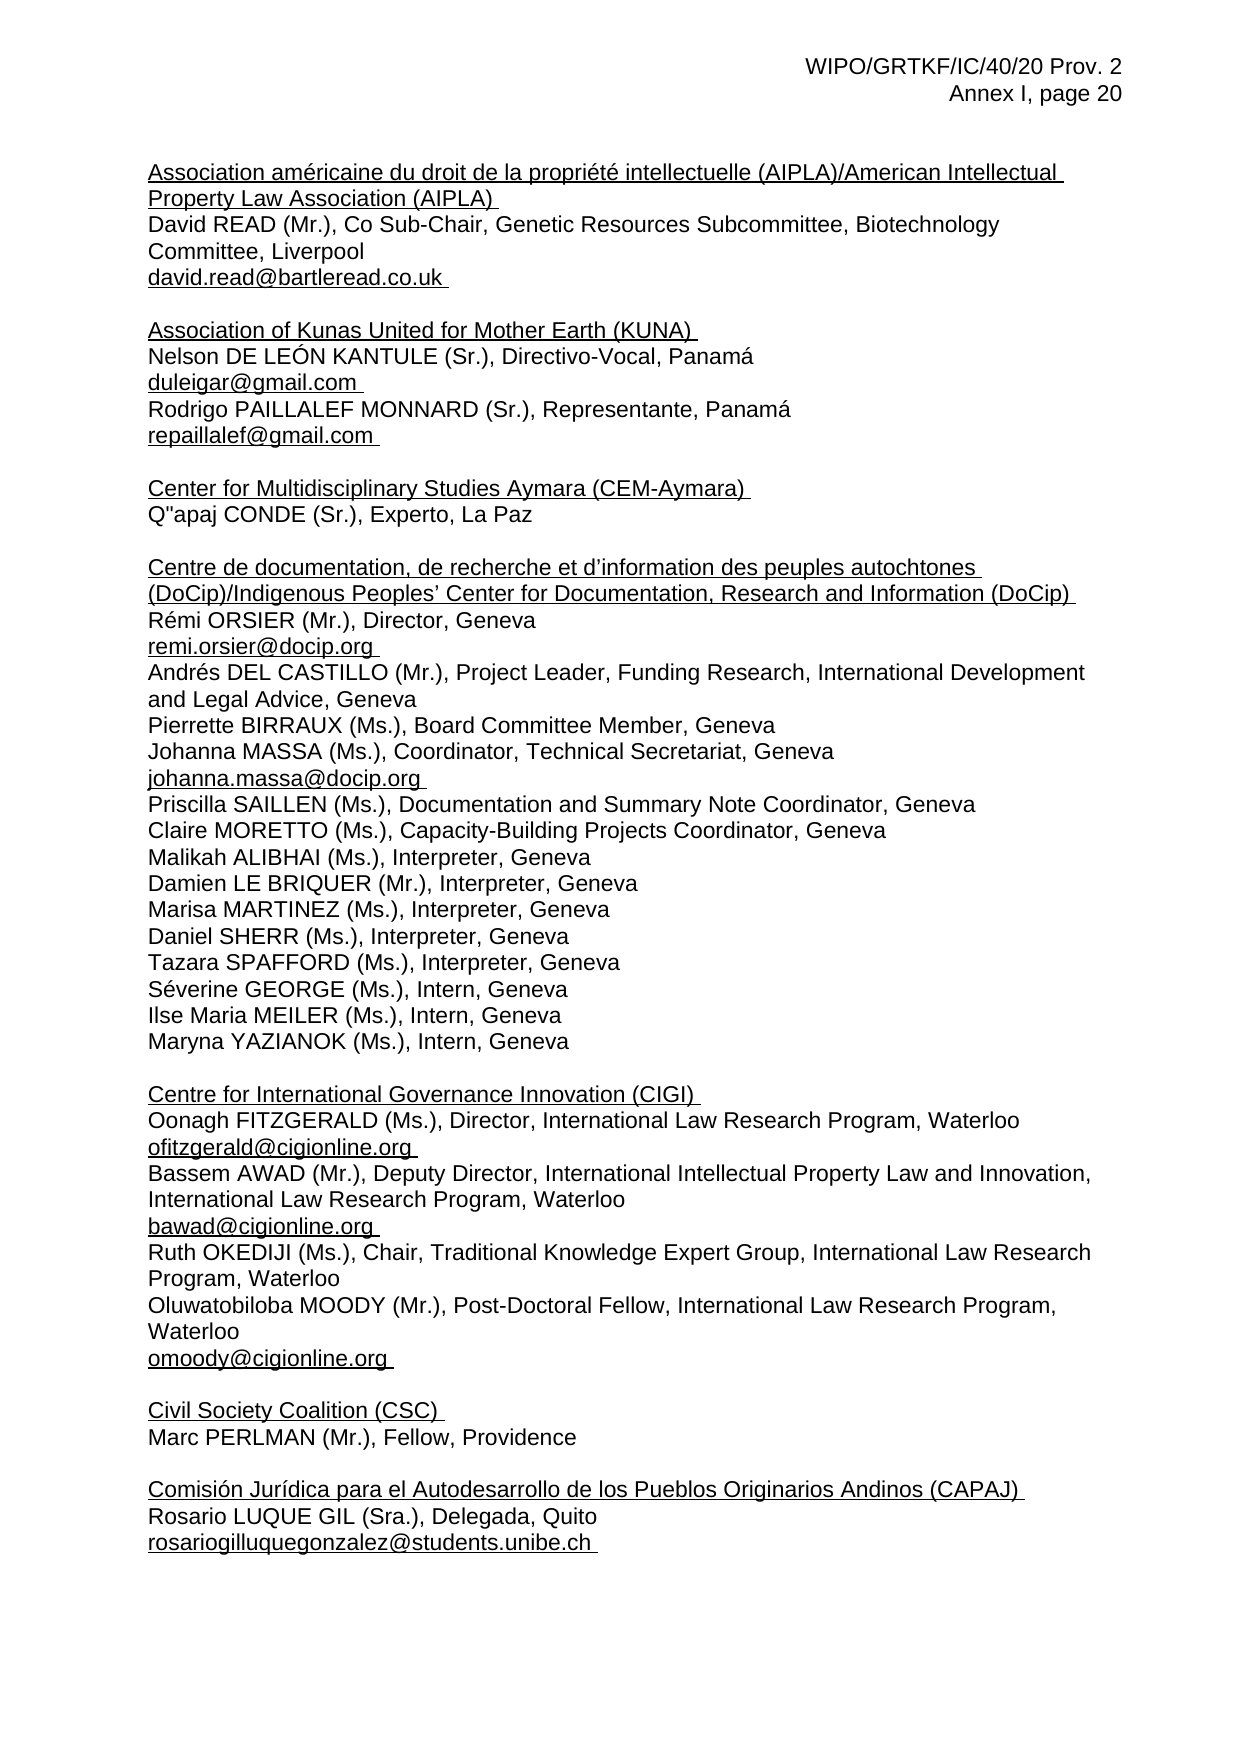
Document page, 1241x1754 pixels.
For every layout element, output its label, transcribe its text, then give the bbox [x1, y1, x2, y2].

text repaillalef@gmail.com [148, 422, 1122, 448]
text david.read@bartleread.co.uk [148, 264, 1122, 290]
text Rosario LUQUE GIL (Sra.), Delegada, Quito [148, 1503, 1122, 1529]
text Damien LE BRIQUER (Mr.), Interpreter, Geneva [148, 870, 1122, 896]
text Malikah ALIBHAI (Ms.), Interpreter, Geneva [148, 844, 1122, 870]
text Claire MORETTO (Ms.), Capacity-Building Projects Coordinator, Geneva [148, 817, 1122, 844]
text Comisión Jurídica para el Autodesarrollo de los Pueblos Originarios Andinos (CAPAJ) [148, 1476, 1122, 1503]
text Bassem AWAD (Mr.), Deputy Director, International Intellectual Property Law and Innovation, International Law Research Program, Waterloo [148, 1160, 1122, 1213]
text Ruth OKEDIJI (Ms.), Chair, Traditional Knowledge Expert Group, International Law Research Program, Waterloo [148, 1239, 1122, 1292]
text Andrés DEL CASTILLO (Mr.), Project Leader, Funding Research, International Development and Legal Advice, Geneva [148, 659, 1122, 712]
text Pierrette BIRRAUX (Ms.), Board Committee Member, Geneva [148, 712, 1122, 738]
text Association of Kunas United for Mother Earth (KUNA) [148, 317, 1122, 343]
text bawad@cigionline.org [148, 1213, 1122, 1239]
text rosariogilluquegonzalez@students.unibe.ch [148, 1529, 1122, 1555]
text johanna.massa@docip.org [148, 765, 1122, 791]
text ofitzgerald@cigionline.org [148, 1134, 1122, 1160]
text Rodrigo PAILLALEF MONNARD (Sr.), Representante, Panamá [148, 396, 1122, 422]
text Tazara SPAFFORD (Ms.), Interpreter, Geneva [148, 949, 1122, 976]
text Marc PERLMAN (Mr.), Fellow, Providence [148, 1423, 1122, 1450]
text Association américaine du droit de la propriété intellectuelle (AIPLA)/American Intellectual Property Law Association (AIPLA) [148, 158, 1122, 211]
text Daniel SHERR (Ms.), Interpreter, Geneva [148, 923, 1122, 949]
text Maryna YAZIANOK (Ms.), Intern, Geneva [148, 1028, 1122, 1054]
text Civil Society Coalition (CSC) [148, 1397, 1122, 1423]
text Oluwatobiloba MOODY (Mr.), Post-Doctoral Fellow, International Law Research Program, Waterloo [148, 1292, 1122, 1344]
text Oonagh FITZGERALD (Ms.), Director, International Law Research Program, Waterloo [148, 1107, 1122, 1134]
text Priscilla SAILLEN (Ms.), Documentation and Summary Note Coordinator, Geneva [148, 791, 1122, 817]
text Center for Multidisciplinary Studies Aymara (CEM-Aymara) [148, 475, 1122, 501]
text duleigar@gmail.com [148, 369, 1122, 396]
text Centre for International Governance Innovation (CIGI) [148, 1081, 1122, 1107]
text Séverine GEORGE (Ms.), Intern, Geneva [148, 976, 1122, 1002]
text Nelson DE LEÓN KANTULE (Sr.), Directivo-Vocal, Panamá [148, 343, 1122, 369]
text Rémi ORSIER (Mr.), Director, Geneva [148, 607, 1122, 633]
text Q"apaj CONDE (Sr.), Experto, La Paz [148, 501, 1122, 527]
text Ilse Maria MEILER (Ms.), Intern, Geneva [148, 1002, 1122, 1028]
text Centre de documentation, de recherche et d’information des peuples autochtones (DoCip)/Indigenous Peoples’ Center for Documentation, Research and Information (DoCip) [148, 554, 1122, 607]
text Marisa MARTINEZ (Ms.), Interpreter, Geneva [148, 896, 1122, 923]
text omoody@cigionline.org [148, 1344, 1122, 1371]
text Johanna MASSA (Ms.), Coordinator, Technical Secretariat, Geneva [148, 738, 1122, 765]
text David READ (Mr.), Co Sub-Chair, Genetic Resources Subcommittee, Biotechnology Committee, Liverpool [148, 211, 1122, 264]
text remi.orsier@docip.org [148, 633, 1122, 659]
